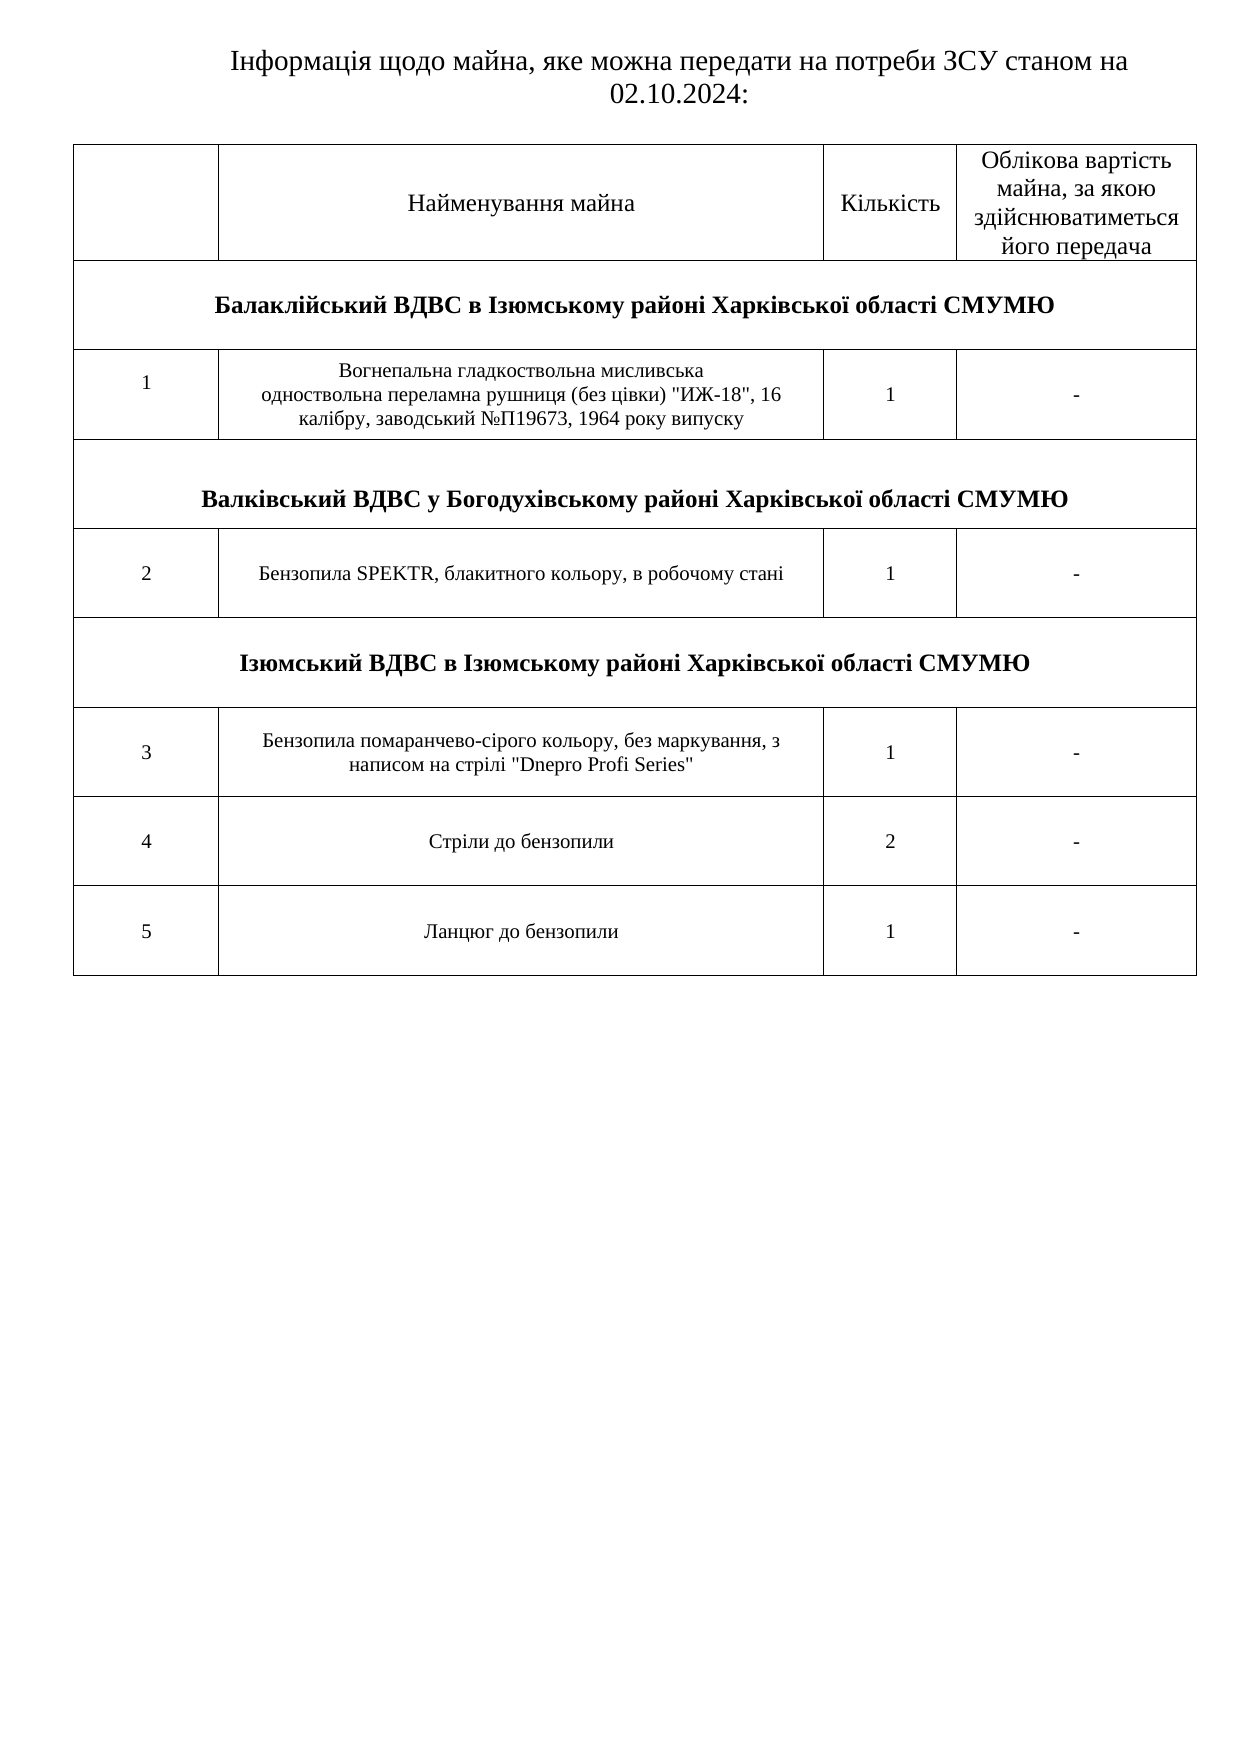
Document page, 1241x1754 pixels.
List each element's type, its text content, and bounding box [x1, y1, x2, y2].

table_cell 3 [74, 708, 218, 796]
table_cell - [957, 350, 1196, 438]
table_cell Стріли до бензопили [219, 797, 823, 885]
table_cell Бензопила помаранчево-сірого кольору, без маркування, з написом на стрілі "Dnepro Profi Series" [219, 708, 823, 796]
table_cell Балаклійський ВДВС в Ізюмському районі Харківської області СМУМЮ [74, 261, 1196, 349]
table_cell 2 [824, 797, 956, 885]
table_cell Ізюмський ВДВС в Ізюмському районі Харківської області СМУМЮ [74, 618, 1196, 707]
table_cell 1 [824, 529, 956, 617]
table_cell 1 [824, 886, 956, 975]
table_cell Вогнепальна гладкоствольна мисливська одноствольна переламна рушниця (без цівки) "ИЖ-18", 16 калібру, заводський №П19673, 1964 року випуску [219, 350, 823, 438]
table_cell 2 [74, 529, 218, 617]
table_cell - [957, 529, 1196, 617]
table_header [74, 145, 218, 260]
table_cell 4 [74, 797, 218, 885]
table_cell 5 [74, 886, 218, 975]
table_cell 1 [824, 708, 956, 796]
text Інформація щодо майна, яке можна передати на потреби ЗСУ станом на 02.10.2024: [177, 43, 1181, 110]
table_header Кількість [824, 145, 956, 260]
table_header Найменування майна [219, 145, 823, 260]
table_header Облікова вартість майна, за якою здійснюватиметься його передача [957, 145, 1196, 260]
table_cell - [957, 886, 1196, 975]
table_cell - [957, 797, 1196, 885]
table_cell - [957, 708, 1196, 796]
table_cell Бензопила SPEKTR, блакитного кольору, в робочому стані [219, 529, 823, 617]
table_cell Валківський ВДВС у Богодухівському районі Харківської області СМУМЮ [74, 440, 1196, 528]
table_cell Ланцюг до бензопили [219, 886, 823, 975]
table_cell 1 [824, 350, 956, 438]
table_cell 1 [74, 350, 218, 438]
